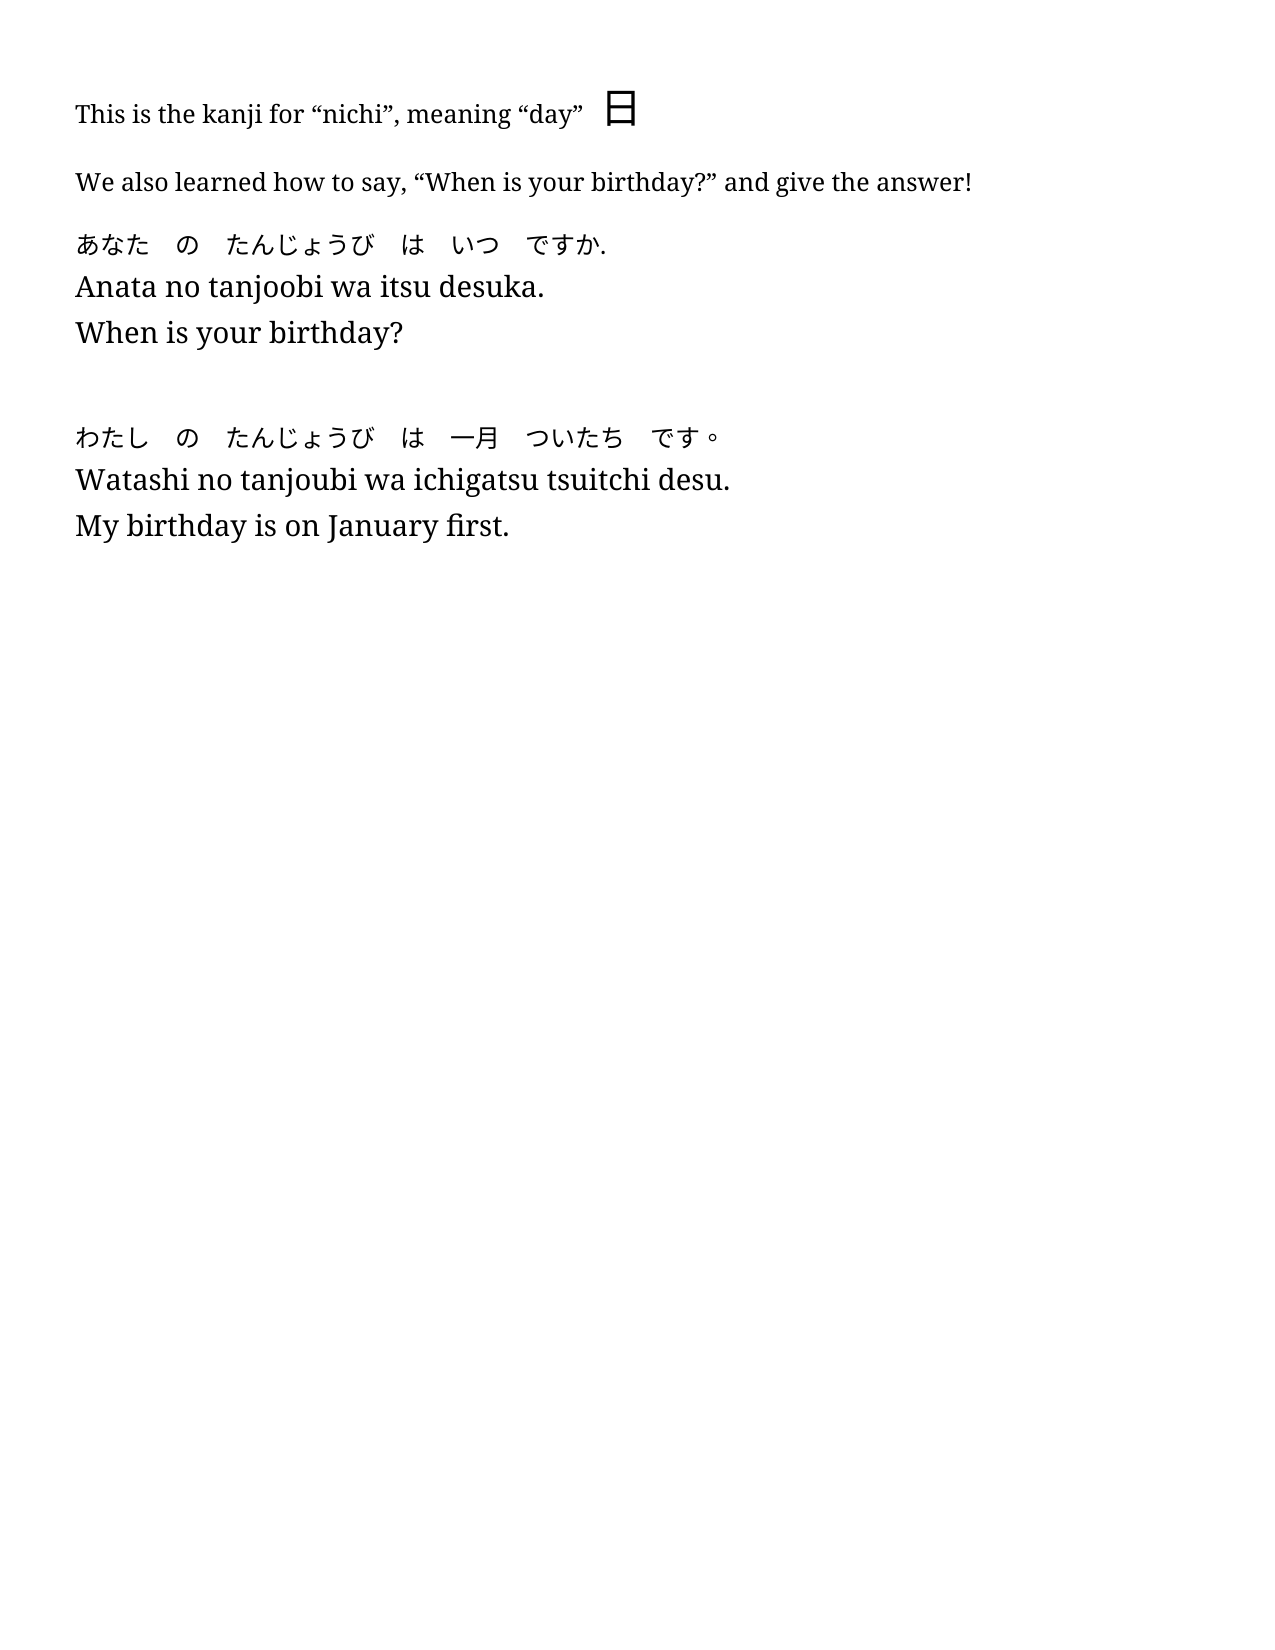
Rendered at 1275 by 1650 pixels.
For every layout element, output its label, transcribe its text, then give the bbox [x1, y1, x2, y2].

text My birthday is on January first. [75, 505, 1200, 545]
text あなた の たんじょうび は いつ ですか. [75, 225, 1200, 261]
text わたし の たんじょうび は 一月 ついたち です。 [75, 418, 1200, 454]
text We also learned how to say, “When is your birthday?” and give the answer! [75, 165, 1200, 199]
text When is your birthday? [75, 312, 1200, 352]
text Watashi no tanjoubi wa ichigatsu tsuitchi desu. [75, 460, 1200, 499]
text Anata no tanjoobi wa itsu desuka. [75, 267, 1200, 306]
text This is the kanji for “nichi”, meaning “day” 日 [75, 75, 1200, 135]
